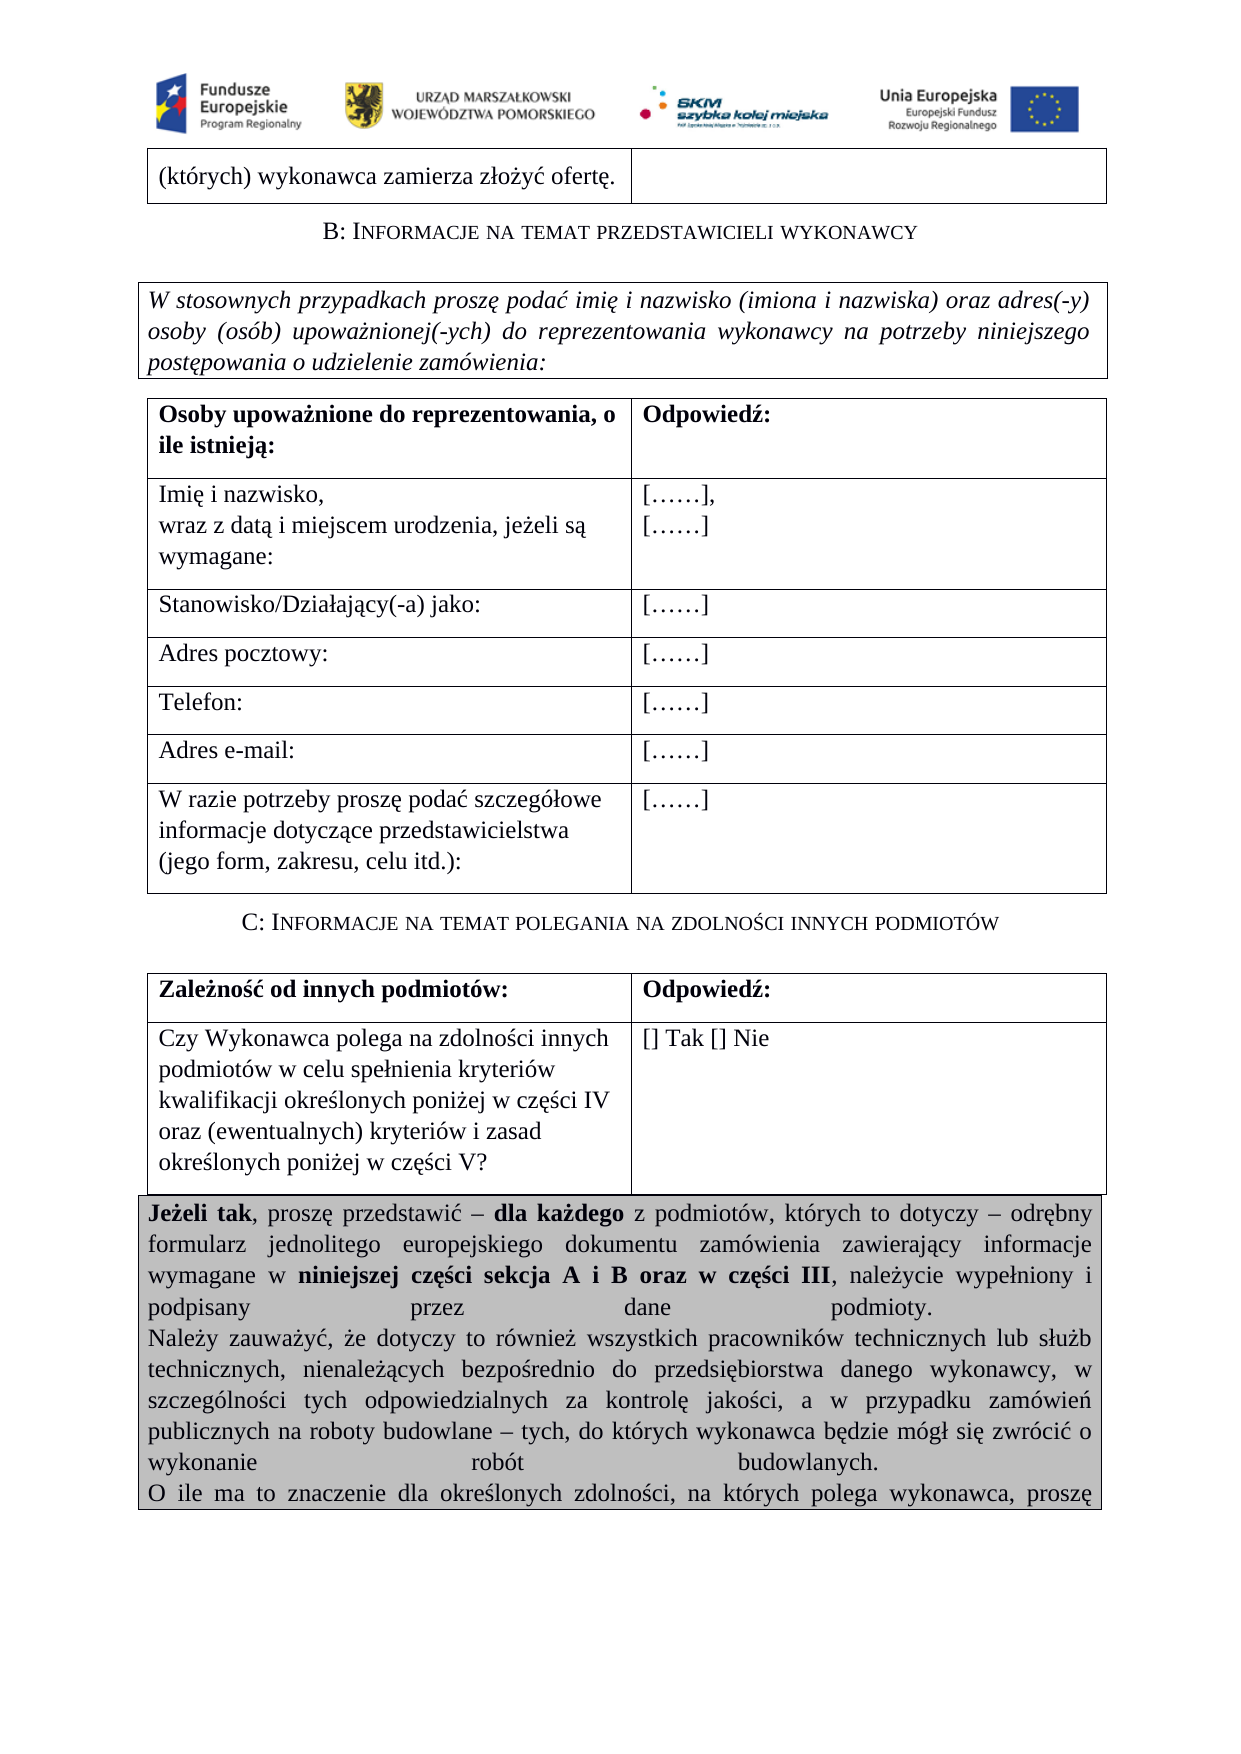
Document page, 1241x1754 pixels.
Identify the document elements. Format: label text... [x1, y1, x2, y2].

table_cell [……] [632, 735, 1106, 783]
table_header Osoby upoważnione do reprezentowania, o ile istnieją: [148, 399, 631, 478]
table_cell [……], [……] [632, 479, 1106, 588]
table_header Odpowiedź: [632, 399, 1106, 478]
table_cell Telefon: [148, 687, 631, 734]
table_cell [……] [632, 590, 1106, 637]
table_cell Stanowisko/Działający(-a) jako: [148, 590, 631, 637]
table_cell Adres e-mail: [148, 735, 631, 783]
table_cell Czy Wykonawca polega na zdolności innych podmiotów w celu spełnienia kryteriów kwalifikacji określonych poniżej w części IV oraz (ewentualnych) kryteriów i zasad określonych poniżej w części V? [148, 1023, 631, 1194]
table_cell [……] [632, 784, 1106, 893]
table_header Odpowiedź: [632, 974, 1106, 1022]
table_cell W stosownych przypadkach wskazanie części zamówienia, w odniesieniu do której (których) wykonawca zamierza złożyć ofertę. [148, 149, 631, 202]
table_header Zależność od innych podmiotów: [148, 974, 631, 1022]
table_cell [……] [632, 638, 1106, 686]
picture [147, 73, 1093, 148]
table_cell [] Tak [] Nie [632, 1023, 1106, 1194]
table_cell W razie potrzeby proszę podać szczegółowe informacje dotyczące przedstawicielstwa (jego form, zakresu, celu itd.): [148, 784, 631, 893]
table_cell [ ] [632, 149, 1106, 202]
text B: Informacje na temat przedstawicieli wykonawcy [148, 216, 1093, 245]
text W stosownych przypadkach proszę podać imię i nazwisko (imiona i nazwiska) oraz adres(-y) osoby (osób) upoważnionej(-ych) do reprezentowania wykonawcy na potrzeby niniejszego postępowania o udzielenie zamówienia: [139, 283, 1107, 378]
table_cell Imię i nazwisko, wraz z datą i miejscem urodzenia, jeżeli są wymagane: [148, 479, 631, 588]
table_cell Adres pocztowy: [148, 638, 631, 686]
text C: Informacje na temat polegania na zdolności innych podmiotów [148, 907, 1093, 936]
table_cell [……] [632, 687, 1106, 734]
